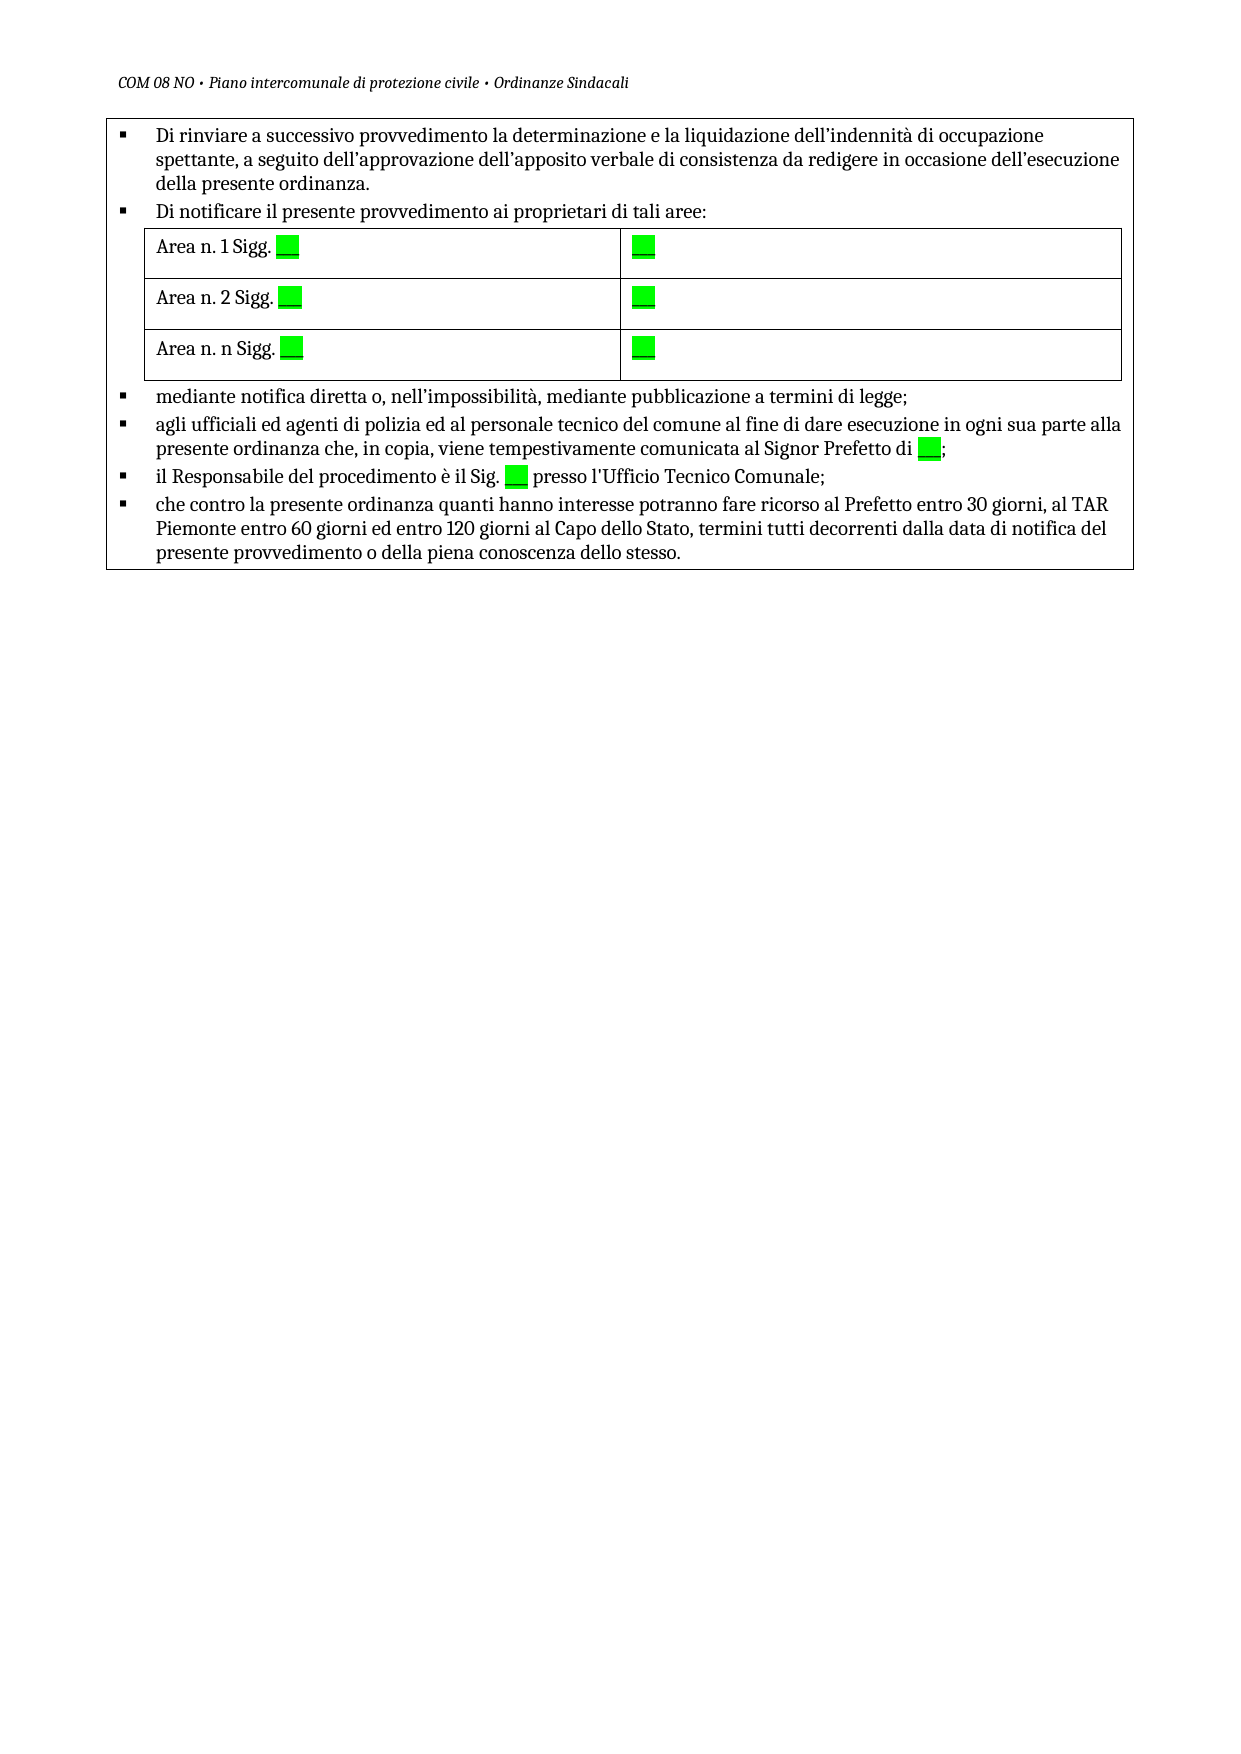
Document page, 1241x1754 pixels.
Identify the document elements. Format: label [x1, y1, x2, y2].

table_cell [107, 119, 1133, 569]
